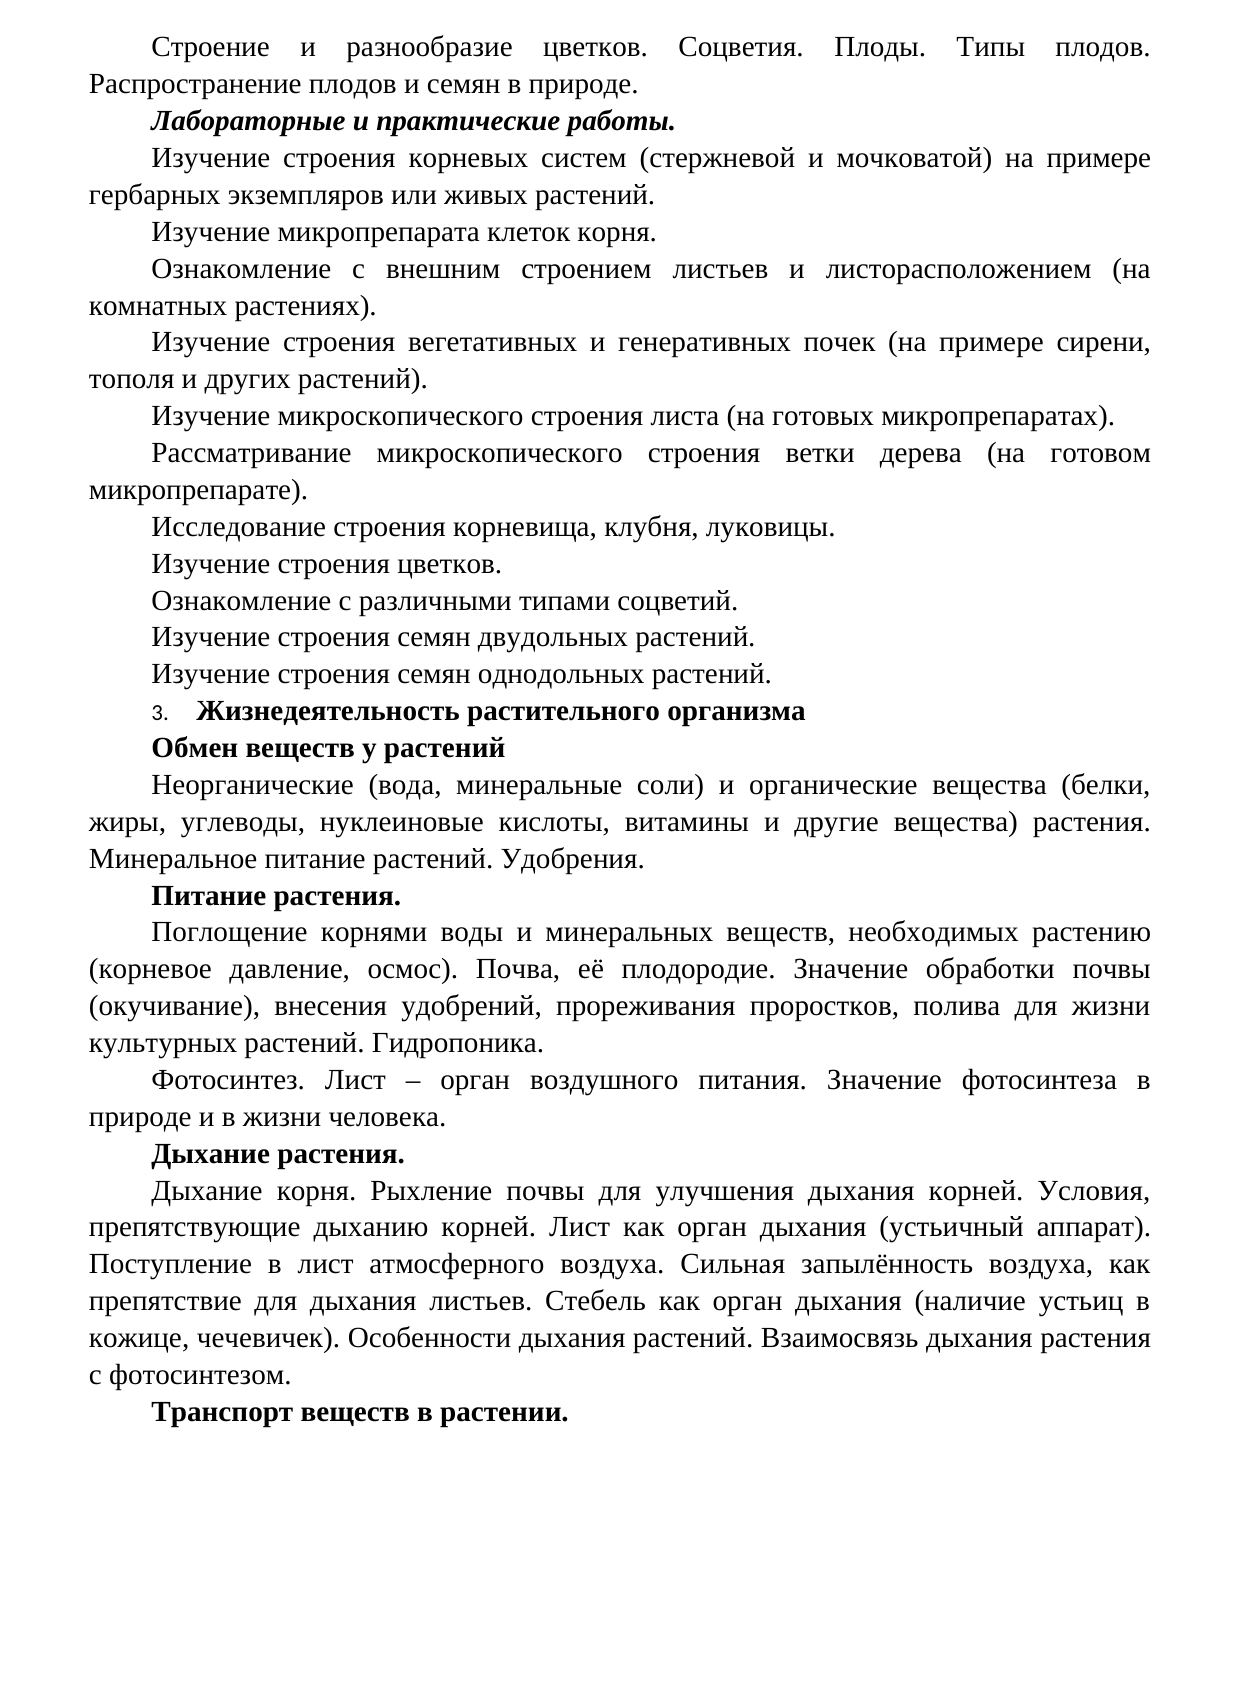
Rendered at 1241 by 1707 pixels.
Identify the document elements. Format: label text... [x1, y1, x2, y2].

text Обмен веществ у растений [89, 730, 1152, 764]
text Изучение строения корневых систем (стержневой и мочковатой) на примере гербарных экземпляров или живых растений. [89, 140, 1152, 211]
text Ознакомление с внешним строением листьев и листорасположением (на комнатных растениях). [89, 251, 1152, 321]
text Неорганические (вода, минеральные соли) и органические вещества (белки, жиры, углеводы, нуклеиновые кислоты, витамины и другие вещества) растения. Минеральное питание растений. Удобрения. [89, 767, 1152, 874]
text Ознакомление с различными типами соцветий. [89, 583, 1152, 616]
text Поглощение корнями воды и минеральных веществ, необходимых растению (корневое давление, осмос). Почва, её плодородие. Значение обработки почвы (окучивание), внесения удобрений, прореживания проростков, полива для жизни культурных растений. Гидропоника. [89, 914, 1152, 1059]
text Питание растения. [89, 878, 1152, 911]
text Изучение микроскопического строения листа (на готовых микропрепаратах). [89, 398, 1152, 432]
text Изучение строения семян однодольных растений. [89, 656, 1152, 690]
text Изучение микропрепарата клеток корня. [89, 214, 1152, 247]
text Транспорт веществ в растении. [89, 1394, 1152, 1427]
text Дыхание растения. [89, 1136, 1152, 1169]
text Лабораторные и практические работы. [89, 103, 1152, 137]
text Изучение строения вегетативных и генеративных почек (на примере сирени, тополя и других растений). [89, 324, 1152, 395]
text Фотосинтез. Лист – орган воздушного питания. Значение фотосинтеза в природе и в жизни человека. [89, 1062, 1152, 1132]
text Дыхание корня. Рыхление почвы для улучшения дыхания корней. Условия, препятствующие дыханию корней. Лист как орган дыхания (устьичный аппарат). Поступление в лист атмосферного воздуха. Сильная запылённость воздуха, как препятствие для дыхания листьев. Стебель как орган дыхания (наличие устьиц в кожице, чечевичек). Особенности дыхания растений. Взаимосвязь дыхания растения с фотосинтезом. [89, 1173, 1152, 1391]
text Строение и разнообразие цветков. Соцветия. Плоды. Типы плодов. Распространение плодов и семян в природе. [89, 29, 1152, 100]
text Изучение строения семян двудольных растений. [89, 619, 1152, 653]
text Исследование строения корневища, клубня, луковицы. [89, 509, 1152, 542]
list Жизнедеятельность растительного организма [151, 693, 1152, 727]
text Изучение строения цветков. [89, 546, 1152, 579]
text Рассматривание микроскопического строения ветки дерева (на готовом микропрепарате). [89, 435, 1152, 506]
